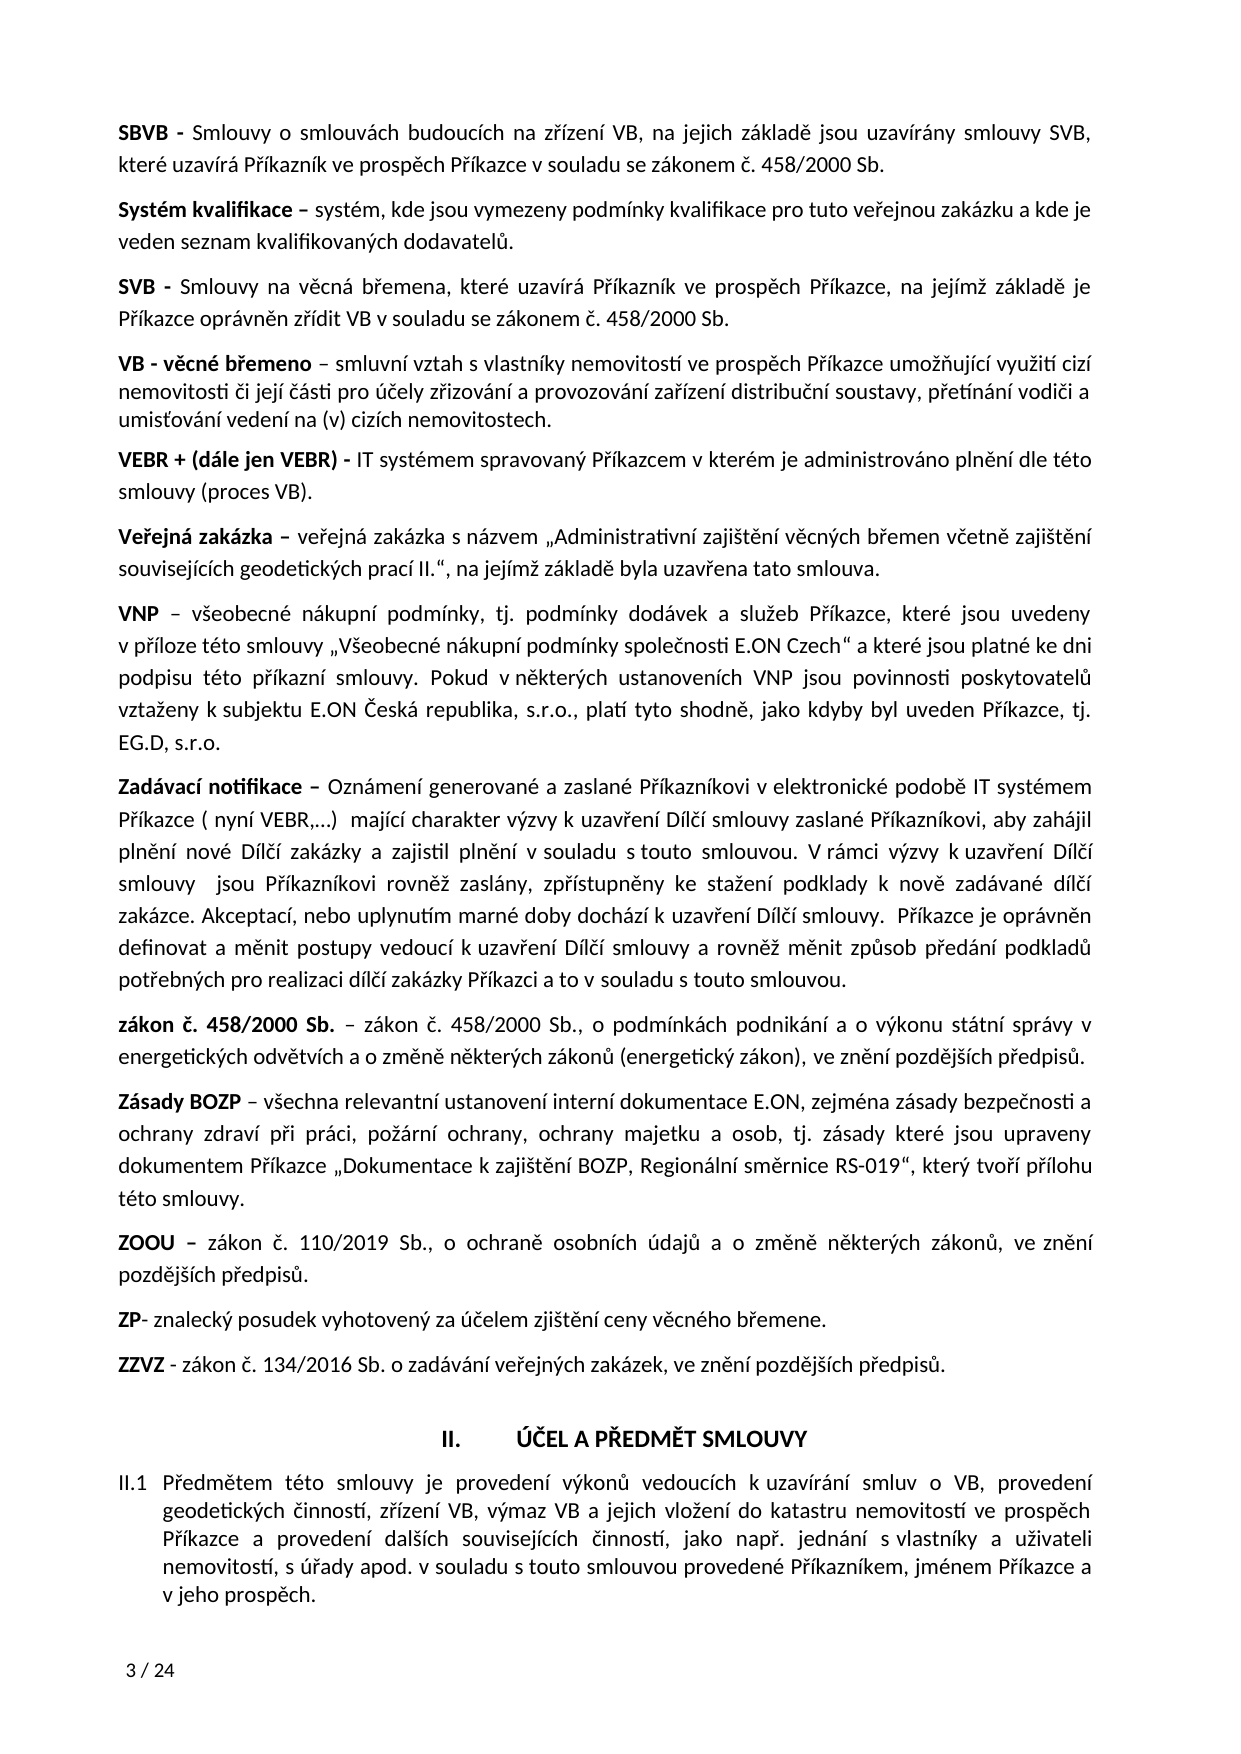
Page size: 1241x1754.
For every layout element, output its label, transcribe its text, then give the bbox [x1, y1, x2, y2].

text ZZVZ - zákon č. 134/2016 Sb. o zadávání veřejných zakázek, ve znění pozdějších předpisů. [118, 1350, 1093, 1378]
text Veřejná zakázka – veřejná zakázka s názvem „Administrativní zajištění věcných břemen včetně zajištění souvisejících geodetických prací II.“, na jejímž základě byla uzavřena tato smlouva. [118, 522, 1093, 582]
text SVB - Smlouvy na věcná břemena, které uzavírá Příkazník ve prospěch Příkazce, na jejímž základě je Příkazce oprávněn zřídit VB v souladu se zákonem č. 458/2000 Sb. [118, 272, 1093, 332]
text VB - věcné břemeno – smluvní vztah s vlastníky nemovitostí ve prospěch Příkazce umožňující využití cizí nemovitosti či její části pro účely zřizování a provozování zařízení distribuční soustavy, přetínání vodiči a umisťování vedení na (v) cizích nemovitostech. [118, 349, 1093, 433]
text Systém kvalifikace – systém, kde jsou vymezeny podmínky kvalifikace pro tuto veřejnou zakázku a kde je veden seznam kvalifikovaných dodavatelů. [118, 195, 1093, 255]
text VEBR + (dále jen VEBR) - IT systémem spravovaný Příkazcem v kterém je administrováno plnění dle této smlouvy (proces VB). [118, 445, 1093, 506]
text ZOOU – zákon č. 110/2019 Sb., o ochraně osobních údajů a o změně některých zákonů, ve znění pozdějších předpisů. [118, 1228, 1093, 1289]
text Zadávací notifikace – Oznámení generované a zaslané Příkazníkovi v elektronické podobě IT systémem Příkazce ( nyní VEBR,…) mající charakter výzvy k uzavření Dílčí smlouvy zaslané Příkazníkovi, aby zahájil plnění nové Dílčí zakázky a zajistil plnění v souladu s touto smlouvou. V rámci výzvy k uzavření Dílčí smlouvy jsou Příkazníkovi rovněž zaslány, zpřístupněny ke stažení podklady k nově zadávané dílčí zakázce. Akceptací, nebo uplynutím marné doby dochází k uzavření Dílčí smlouvy. Příkazce je oprávněn definovat a měnit postupy vedoucí k uzavření Dílčí smlouvy a rovněž měnit způsob předání podkladů potřebných pro realizaci dílčí zakázky Příkazci a to v souladu s touto smlouvou. [118, 772, 1093, 994]
list Předmětem této smlouvy je provedení výkonů vedoucích k uzavírání smluv o VB, provedení geodetických činností, zřízení VB, výmaz VB a jejich vložení do katastru nemovitostí ve prospěch Příkazce a provedení dalších souvisejících činností, jako např. jednání s vlastníky a uživateli nemovitostí, s úřady apod. v souladu s touto smlouvou provedené Příkazníkem, jménem Příkazce a v jeho prospěch. [118, 1468, 1093, 1608]
text zákon č. 458/2000 Sb. – zákon č. 458/2000 Sb., o podmínkách podnikání a o výkonu státní správy v energetických odvětvích a o změně některých zákonů (energetický zákon), ve znění pozdějších předpisů. [118, 1010, 1093, 1071]
text VNP – všeobecné nákupní podmínky, tj. podmínky dodávek a služeb Příkazce, které jsou uvedeny v příloze této smlouvy „Všeobecné nákupní podmínky společnosti E.ON Czech“ a které jsou platné ke dni podpisu této příkazní smlouvy. Pokud v některých ustanoveních VNP jsou povinnosti poskytovatelů vztaženy k subjektu E.ON Česká republika, s.r.o., platí tyto shodně, jako kdyby byl uveden Příkazce, tj. EG.D, s.r.o. [118, 599, 1093, 756]
text ZP- znalecký posudek vyhotovený za účelem zjištění ceny věcného břemene. [118, 1305, 1093, 1333]
text Zásady BOZP – všechna relevantní ustanovení interní dokumentace E.ON, zejména zásady bezpečnosti a ochrany zdraví při práci, požární ochrany, ochrany majetku a osob, tj. zásady které jsou upraveny dokumentem Příkazce „Dokumentace k zajištění BOZP, Regionální směrnice RS-019“, který tvoří přílohu této smlouvy. [118, 1087, 1093, 1212]
text SBVB - Smlouvy o smlouvách budoucích na zřízení VB, na jejich základě jsou uzavírány smlouvy SVB, které uzavírá Příkazník ve prospěch Příkazce v souladu se zákonem č. 458/2000 Sb. [118, 118, 1093, 178]
list Účel a předmět smlouvy [156, 1423, 1093, 1453]
